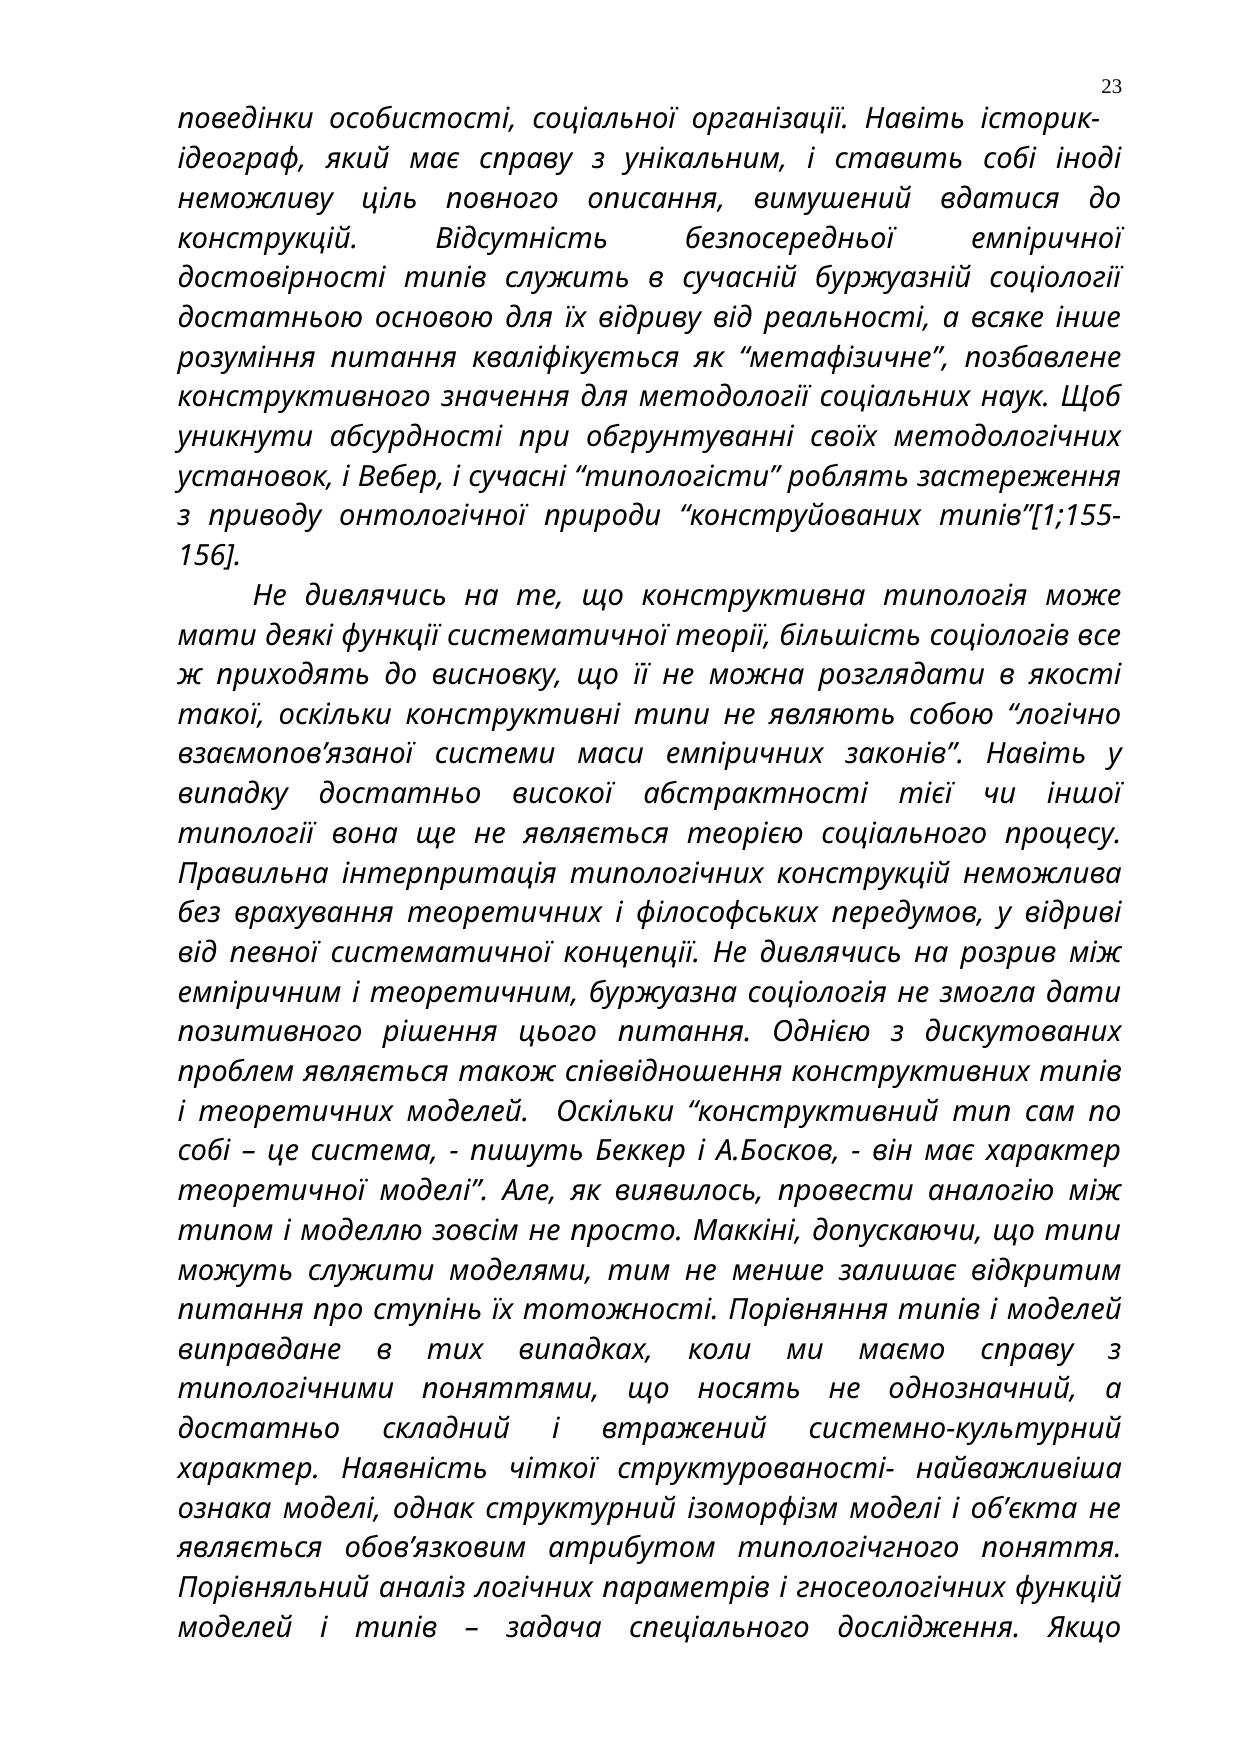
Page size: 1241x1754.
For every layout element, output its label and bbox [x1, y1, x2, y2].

text [177, 98, 1122, 574]
text [177, 574, 1122, 1646]
